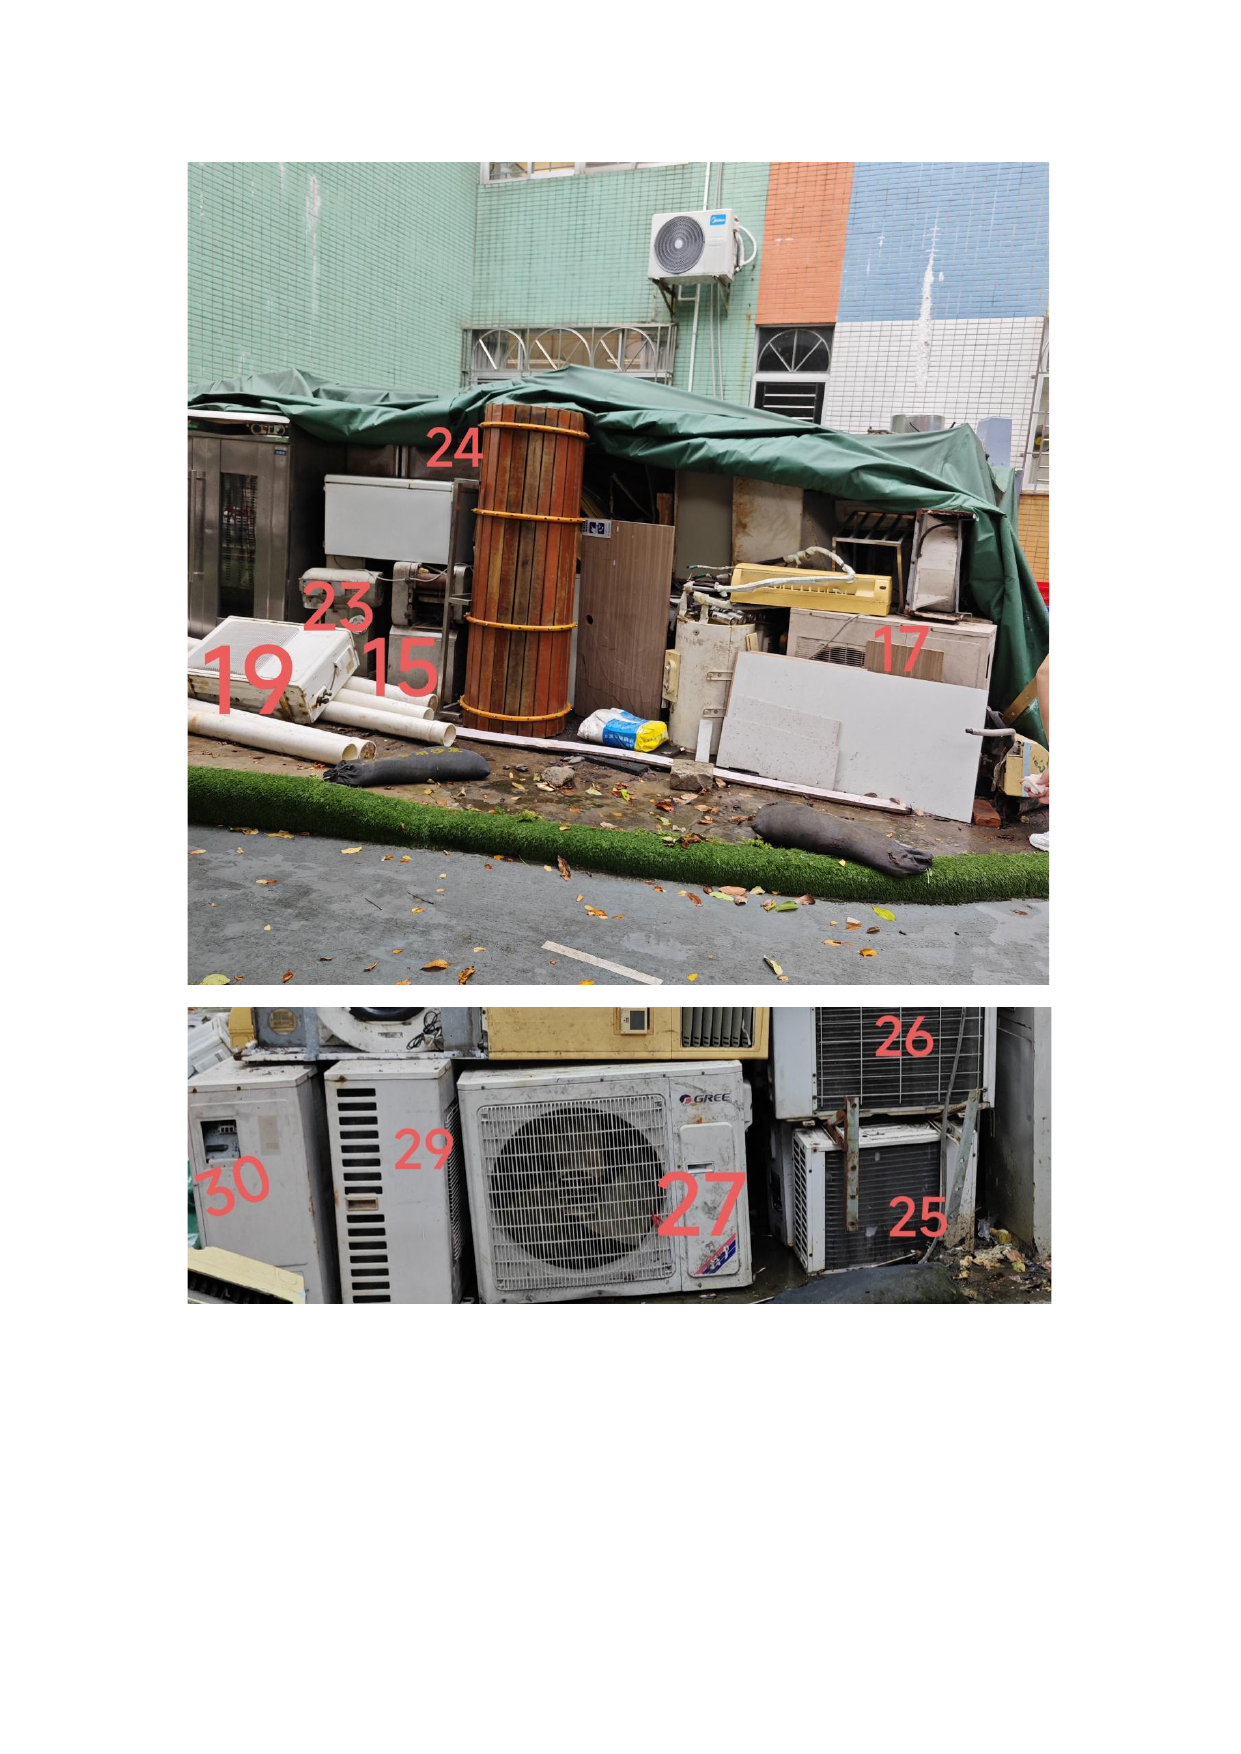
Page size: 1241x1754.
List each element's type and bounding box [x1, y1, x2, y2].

picture [187, 162, 1050, 985]
picture [187, 1007, 1052, 1304]
